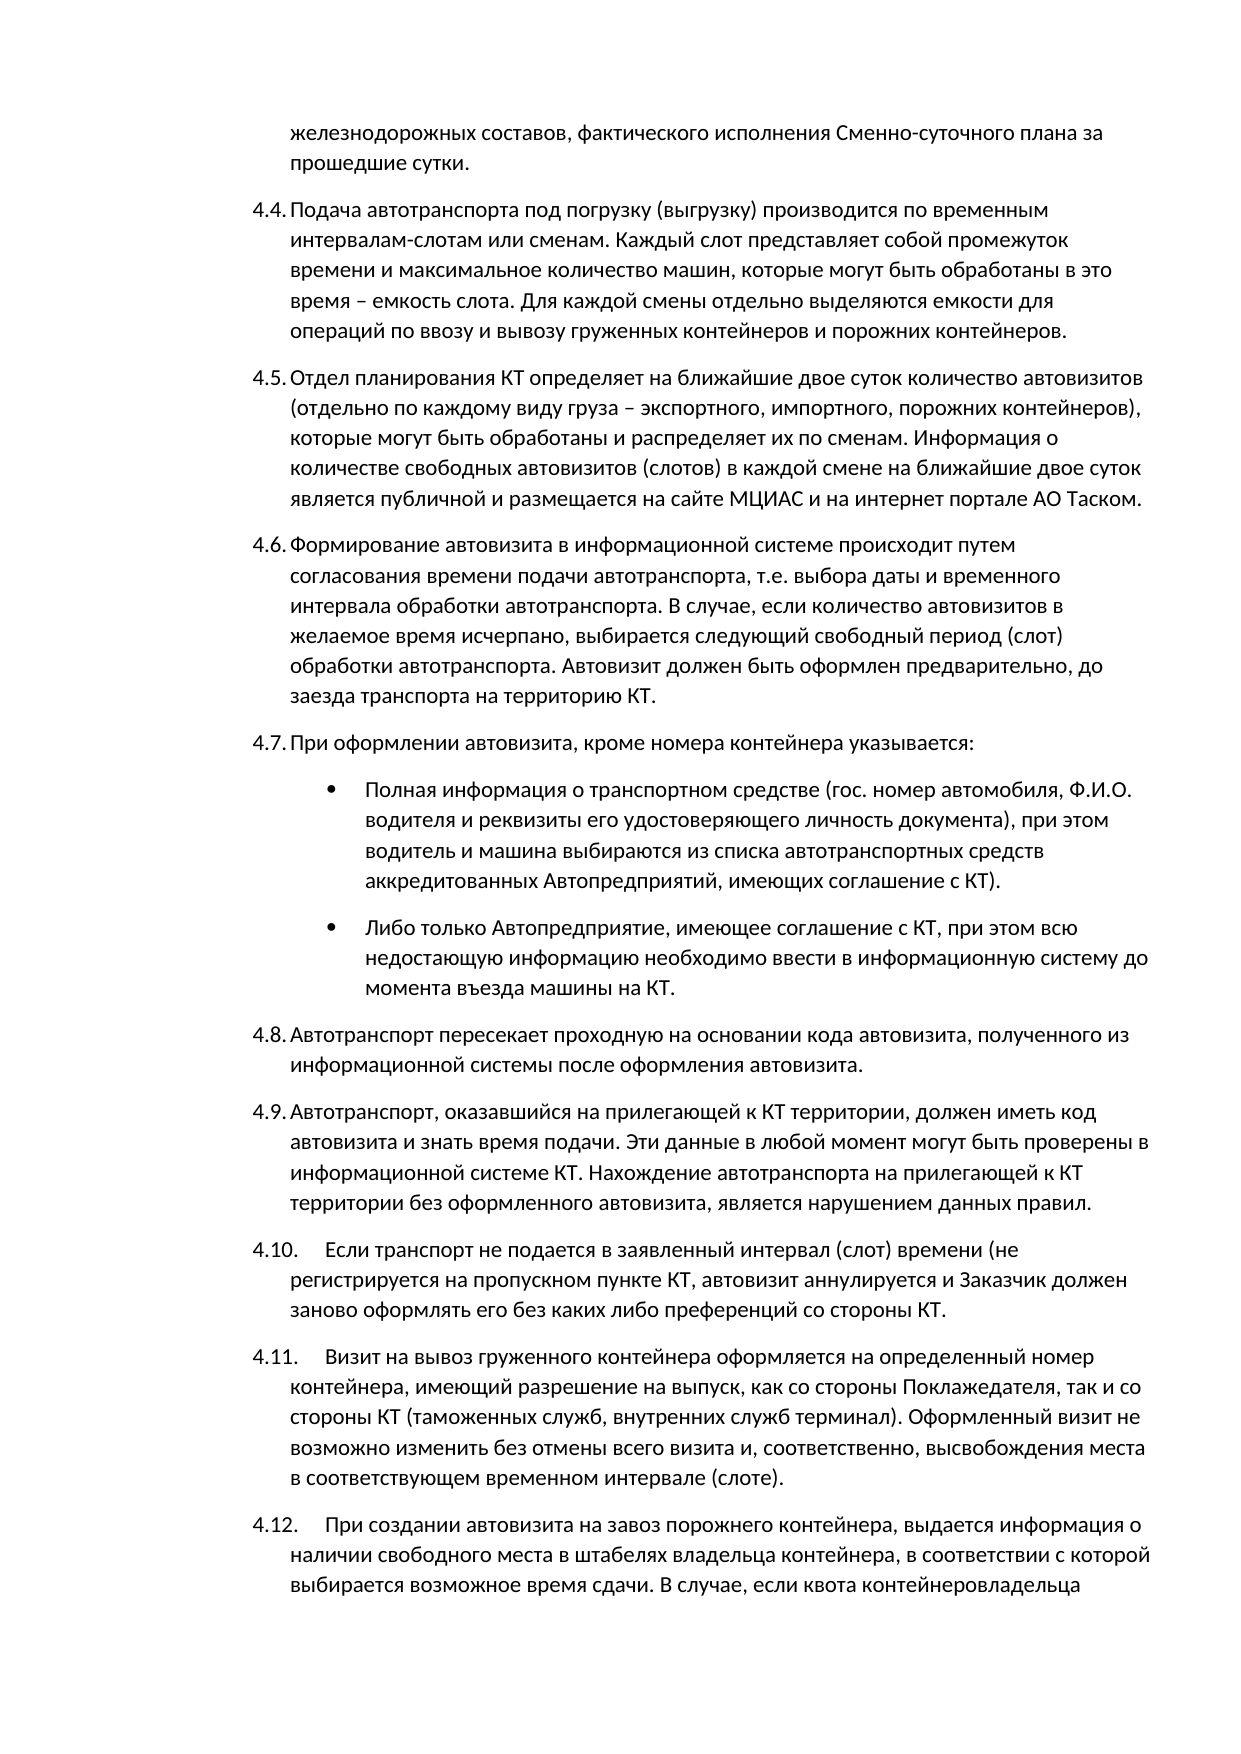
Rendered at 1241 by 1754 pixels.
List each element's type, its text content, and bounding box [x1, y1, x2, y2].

list Формирование автовизита в информационной системе происходит путем согласования времени подачи автотранспорта, т.е. выбора даты и временного интервала обработки автотранспорта. В случае, если количество автовизитов в желаемое время исчерпано, выбирается следующий свободный период (слот) обработки автотранспорта. Автовизит должен быть оформлен предварительно, до заезда транспорта на территорию КТ. [252, 531, 1152, 710]
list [252, 1510, 1152, 1598]
list Визит на вывоз груженного контейнера оформляется на определенный номер контейнера, имеющий разрешение на выпуск, как со стороны Поклажедателя, так и со стороны КТ (таможенных служб, внутренних служб терминал). Оформленный визит не возможно изменить без отмены всего визита и, соответственно, высвобождения места в соответствующем временном интервале (слоте). [252, 1342, 1152, 1491]
list Если транспорт не подается в заявленный интервал (слот) времени (не регистрируется на пропускном пункте КТ, автовизит аннулируется и Заказчик должен заново оформлять его без каких либо преференций со стороны КТ. [252, 1235, 1152, 1323]
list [252, 118, 1152, 176]
list Автотранспорт, оказавшийся на прилегающей к КТ территории, должен иметь код автовизита и знать время подачи. Эти данные в любой момент могут быть проверены в информационной системе КТ. Нахождение автотранспорта на прилегающей к КТ территории без оформленного автовизита, является нарушением данных правил. [252, 1097, 1152, 1216]
list Отдел планирования КТ определяет на ближайшие двое суток количество автовизитов (отдельно по каждому виду груза – экспортного, импортного, порожних контейнеров), которые могут быть обработаны и распределяет их по сменам. Информация о количестве свободных автовизитов (слотов) в каждой смене на ближайшие двое суток является публичной и размещается на сайте МЦИАС и на интернет портале АО Таском. [252, 363, 1152, 512]
list Подача автотранспорта под погрузку (выгрузку) производится по временным интервалам-слотам или сменам. Каждый слот представляет собой промежуток времени и максимальное количество машин, которые могут быть обработаны в это время – емкость слота. Для каждой смены отдельно выделяются емкости для операций по ввозу и вывозу груженных контейнеров и порожних контейнеров. [252, 195, 1152, 344]
list При оформлении автовизита, кроме номера контейнера указывается: [252, 728, 1152, 757]
list Либо только Автопредприятие, имеющее соглашение с КТ, при этом всю недостающую информацию необходимо ввести в информационную систему до момента въезда машины на КТ. [327, 913, 1152, 1001]
list Автотранспорт пересекает проходную на основании кода автовизита, полученного из информационной системы после оформления автовизита. [252, 1020, 1152, 1078]
list Полная информация о транспортном средстве (гос. номер автомобиля, Ф.И.О. водителя и реквизиты его удостоверяющего личность документа), при этом водитель и машина выбираются из списка автотранспортных средств аккредитованных Автопредприятий, имеющих соглашение с КТ). [327, 775, 1152, 894]
